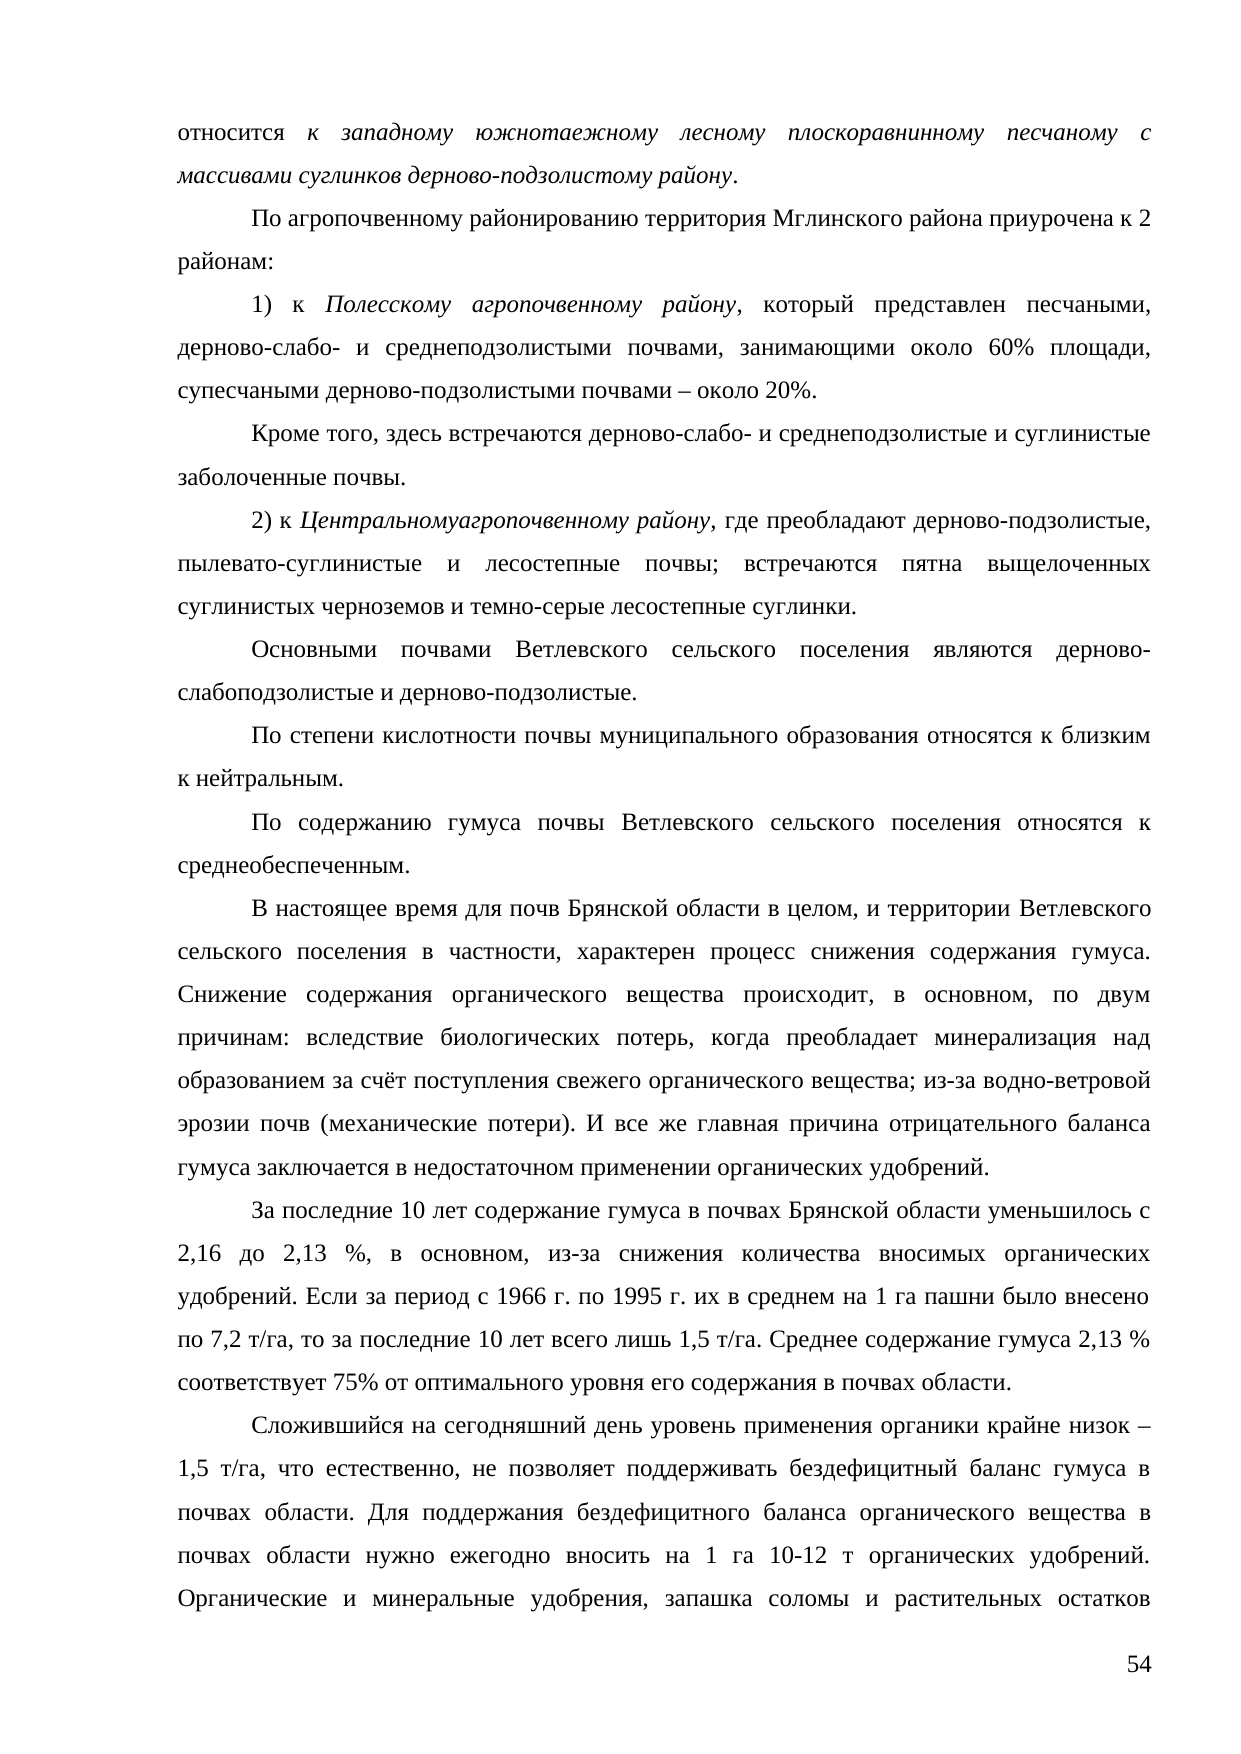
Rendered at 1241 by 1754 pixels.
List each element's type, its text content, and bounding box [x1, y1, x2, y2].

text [177, 117, 1152, 188]
text За последние 10 лет содержание гумуса в почвах Брянской области уменьшилось с 2,16 до 2,13 %, в основном, из-за снижения количества вносимых органических удобрений. Если за период с 1966 г. по 1995 г. их в среднем на 1 га пашни было внесено по 7,2 т/га, то за последние 10 лет всего лишь 1,5 т/га. Среднее содержание гумуса 2,13 % соответствует 75% от оптимального уровня его содержания в почвах области. [177, 1195, 1152, 1396]
text Кроме того, здесь встречаются дерново-слабо- и среднеподзолистые и суглинистые заболоченные почвы. [177, 418, 1152, 490]
text По содержанию гумуса почвы Ветлевского сельского поселения относятся к среднеобеспеченным. [177, 807, 1152, 878]
text 2) к Центральномуагропочвенному району, где преобладают дерново-подзолистые, пылевато-суглинистые и лесостепные почвы; встречаются пятна выщелоченных суглинистых черноземов и темно-серые лесостепные суглинки. [177, 505, 1152, 620]
text По агропочвенному районированию территория Мглинского района приурочена к 2 районам: [177, 203, 1152, 275]
text Основными почвами Ветлевского сельского поселения являются дерново-слабоподзолистые и дерново-подзолистые. [177, 634, 1152, 706]
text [177, 1410, 1152, 1612]
text По степени кислотности почвы муниципального образования относятся к близким к нейтральным. [177, 720, 1152, 792]
text 1) к Полесскому агропочвенному району, который представлен песчаными, дерново-слабо- и среднеподзолистыми почвами, занимающими около 60% площади, супесчаными дерново-подзолистыми почвами – около 20%. [177, 289, 1152, 404]
text В настоящее время для почв Брянской области в целом, и территории Ветлевского сельского поселения в частности, характерен процесс снижения содержания гумуса. Снижение содержания органического вещества происходит, в основном, по двум причинам: вследствие биологических потерь, когда преобладает минерализация над образованием за счёт поступления свежего органического вещества; из-за водно-ветровой эрозии почв (механические потери). И все же главная причина отрицательного баланса гумуса заключается в недостаточном применении органических удобрений. [177, 893, 1152, 1180]
